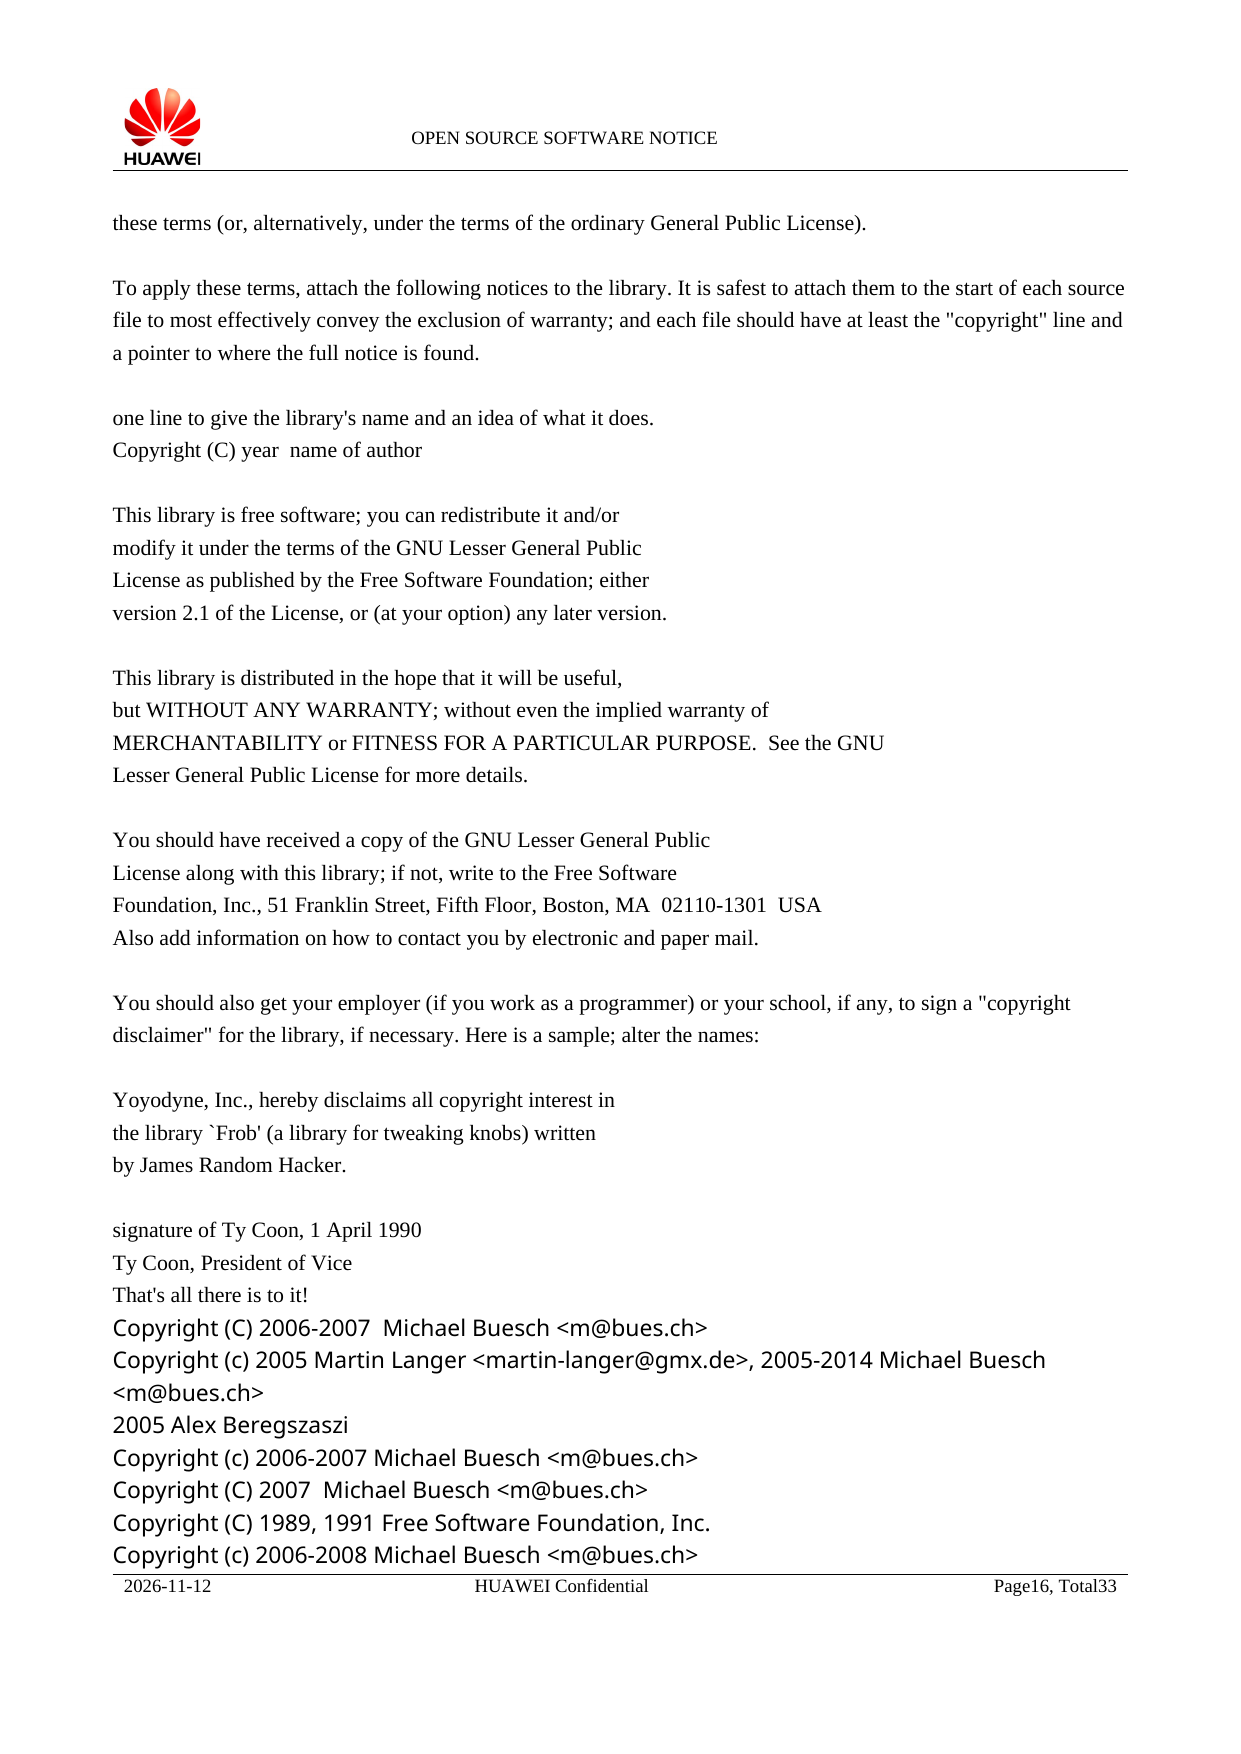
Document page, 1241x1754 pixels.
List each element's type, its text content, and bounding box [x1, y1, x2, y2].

text Copyright (c) 2006-2008 Michael Buesch <m@bues.ch> [112, 1539, 1128, 1571]
text 2005 Alex Beregszaszi [112, 1409, 1128, 1441]
text Copyright (c) 2006-2007 Michael Buesch <m@bues.ch> [112, 1441, 1128, 1474]
picture [124, 88, 201, 165]
text Copyright (c) 2005 Martin Langer <martin-langer@gmx.de>, 2005-2014 Michael Buesch <m@bues.ch> [112, 1344, 1128, 1409]
text Copyright (C) 1989, 1991 Free Software Foundation, Inc. [112, 1506, 1128, 1539]
text Copyright (C) 2006-2007 Michael Buesch <m@bues.ch> [112, 1311, 1128, 1344]
text Copyright (C) 2007 Michael Buesch <m@bues.ch> [112, 1474, 1128, 1506]
